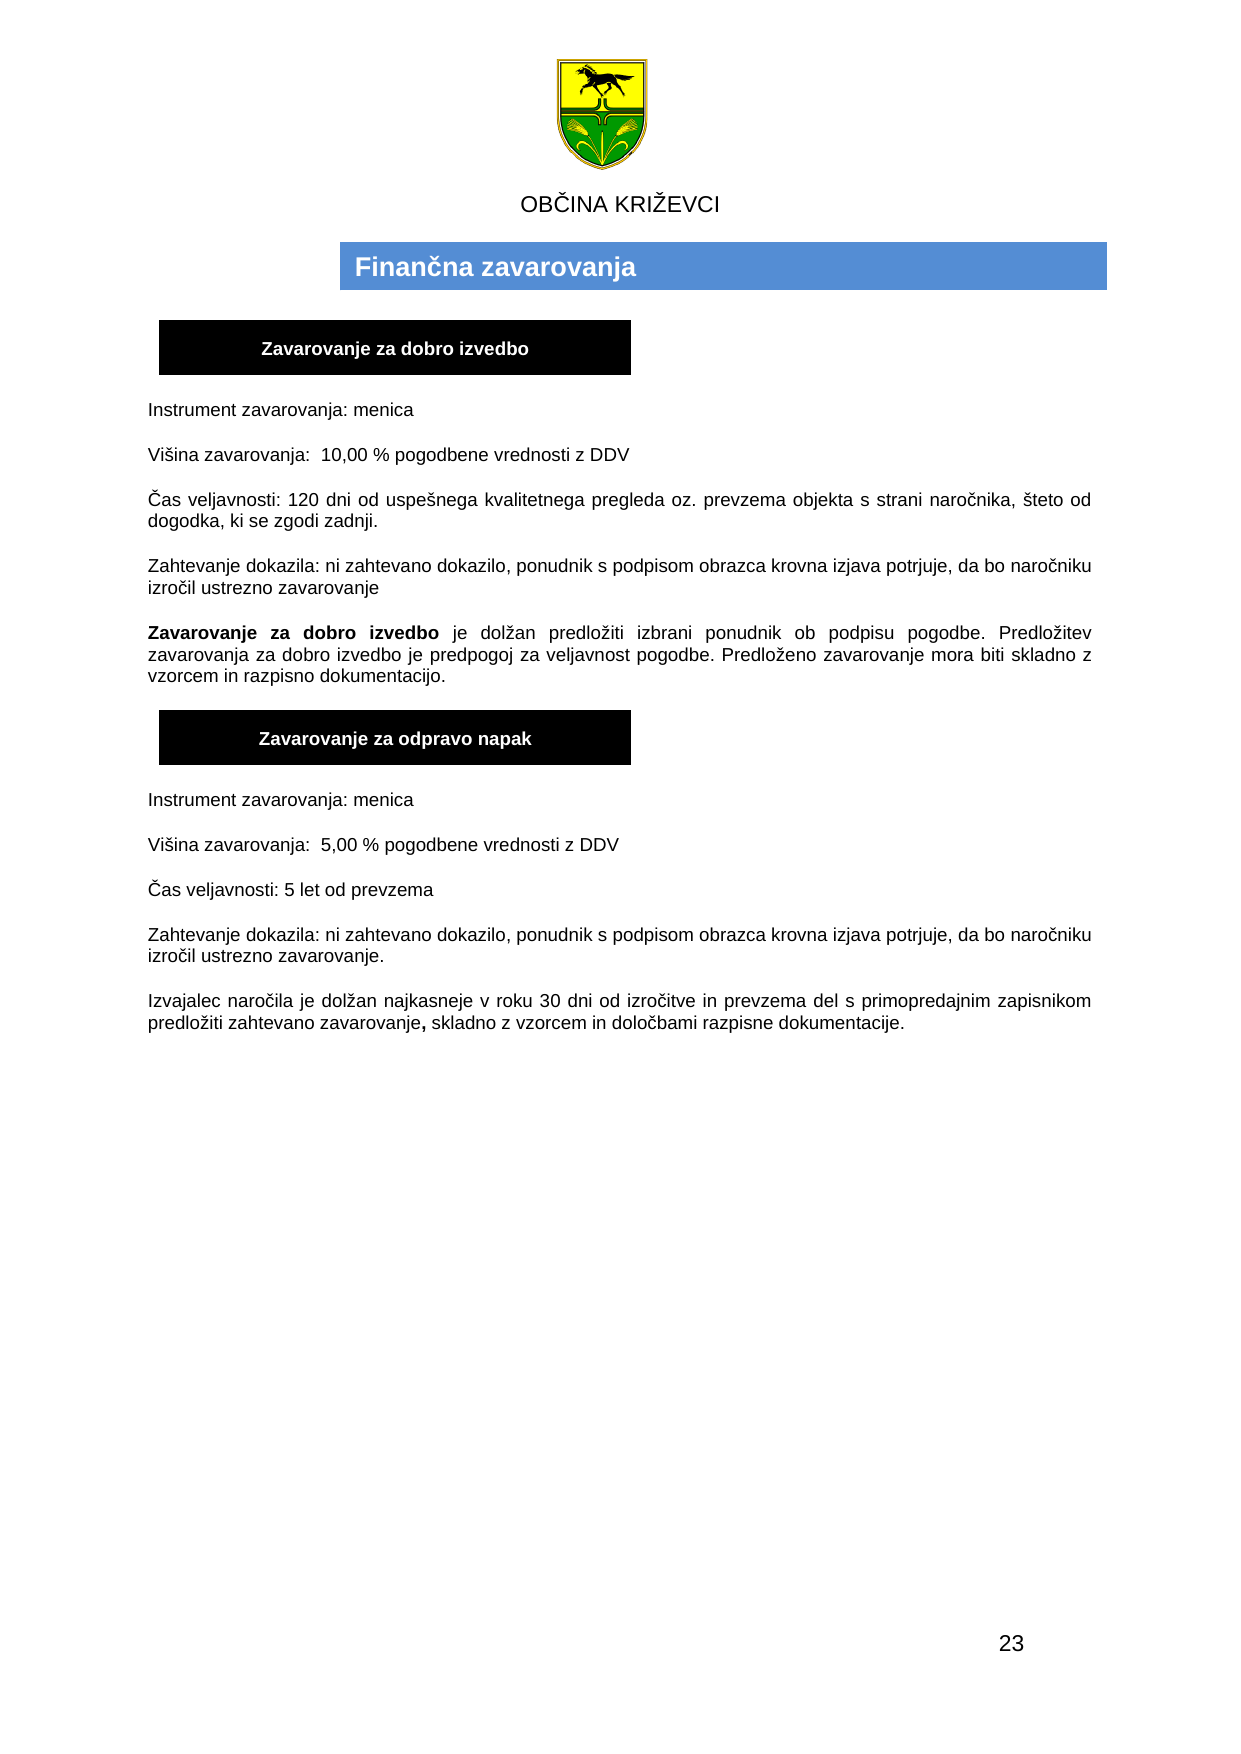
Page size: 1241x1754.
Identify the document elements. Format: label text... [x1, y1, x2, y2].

text Čas veljavnosti: 5 let od prevzema [148, 878, 1092, 900]
text Višina zavarovanja: 10,00 % pogodbene vrednosti z DDV [148, 444, 1092, 465]
text Izvajalec naročila je dolžan najkasneje v roku 30 dni od izročitve in prevzema del s primopredajnim zapisnikom predložiti zahtevano zavarovanje, skladno z vzorcem in določbami razpisne dokumentacije. [148, 990, 1092, 1033]
table_header Zavarovanje za dobro izvedbo [159, 320, 631, 375]
text Višina zavarovanja: 5,00 % pogodbene vrednosti z DDV [148, 833, 1092, 855]
picture [556, 59, 648, 170]
text Instrument zavarovanja: menica [148, 788, 1092, 810]
text Zahtevanje dokazila: ni zahtevano dokazilo, ponudnik s podpisom obrazca krovna izjava potrjuje, da bo naročniku izročil ustrezno zavarovanje. [148, 923, 1092, 967]
subtitle Finančna zavarovanja [346, 249, 1101, 284]
table_header Zavarovanje za odpravo napak [159, 710, 631, 765]
text Instrument zavarovanja: menica [148, 399, 1092, 420]
text Zahtevanje dokazila: ni zahtevano dokazilo, ponudnik s podpisom obrazca krovna izjava potrjuje, da bo naročniku izročil ustrezno zavarovanje [148, 555, 1092, 598]
text Zavarovanje za dobro izvedbo je dolžan predložiti izbrani ponudnik ob podpisu pogodbe. Predložitev zavarovanja za dobro izvedbo je predpogoj za veljavnost pogodbe. Predloženo zavarovanje mora biti skladno z vzorcem in razpisno dokumentacijo. [148, 622, 1092, 686]
text Čas veljavnosti: 120 dni od uspešnega kvalitetnega pregleda oz. prevzema objekta s strani naročnika, šteto od dogodka, ki se zgodi zadnji. [148, 489, 1092, 532]
